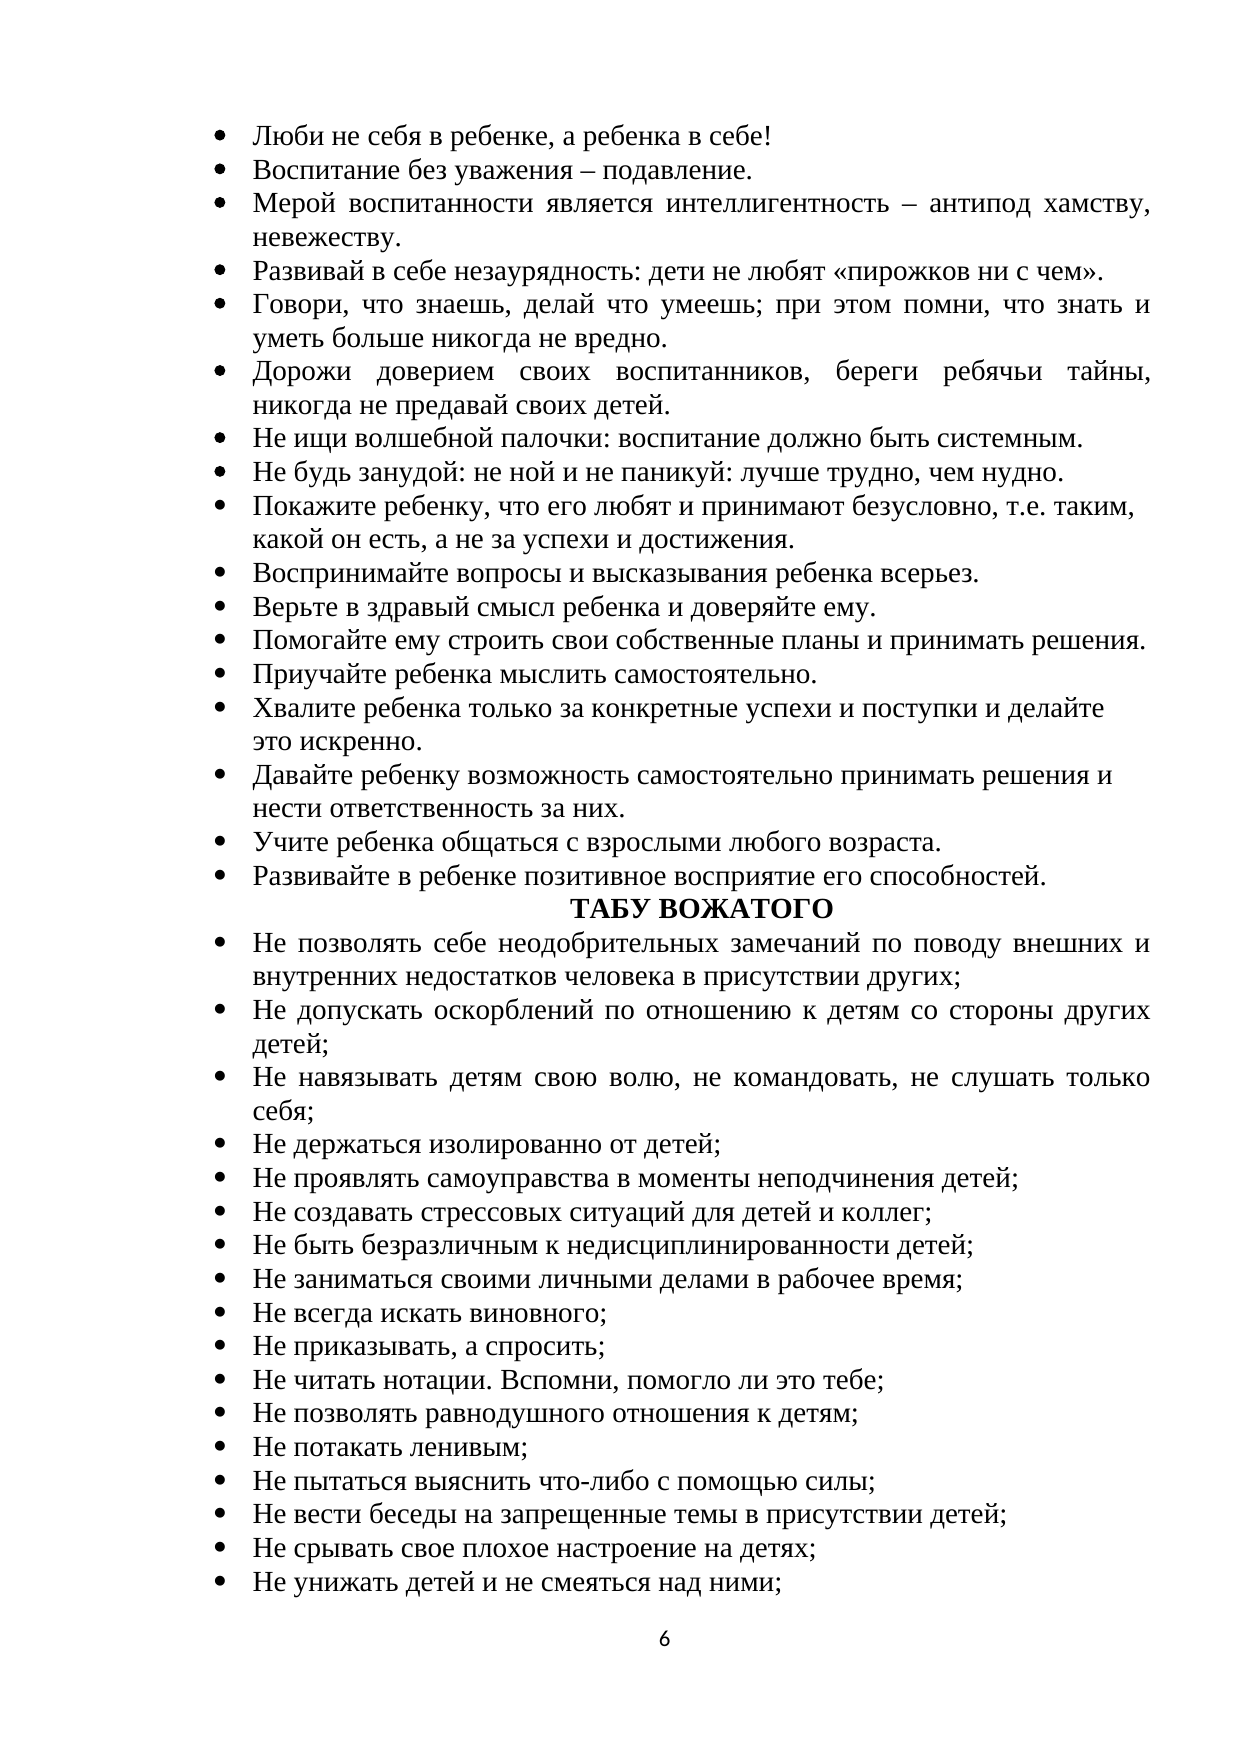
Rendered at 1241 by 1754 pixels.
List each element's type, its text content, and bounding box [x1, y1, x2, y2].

list Приучайте ребенка мыслить самостоятельно. [215, 656, 1152, 690]
list Не заниматься своими личными делами в рабочее время; [215, 1261, 1152, 1295]
list Не держаться изолированно от детей; [215, 1126, 1152, 1160]
list Давайте ребенку возможность самостоятельно принимать решения и нести ответственность за них. [215, 757, 1152, 824]
list Не быть безразличным к недисциплинированности детей; [215, 1227, 1152, 1261]
list Не навязывать детям свою волю, не командовать, не слушать только себя; [215, 1059, 1152, 1126]
list Не ищи волшебной палочки: воспитание должно быть системным. [215, 421, 1152, 454]
list Верьте в здравый смысл ребенка и доверяйте ему. [215, 589, 1152, 622]
list Дорожи доверием своих воспитанников, береги ребячьи тайны, никогда не предавай своих детей. [215, 353, 1152, 421]
list Помогайте ему строить свои собственные планы и принимать решения. [215, 622, 1152, 656]
list Покажите ребенку, что его любят и принимают безусловно, т.е. таким, какой он есть, а не за успехи и достижения. [215, 488, 1152, 555]
list Говори, что знаешь, делай что умеешь; при этом помни, что знать и уметь больше никогда не вредно. [215, 286, 1152, 353]
list Не позволять равнодушного отношения к детям; [215, 1396, 1152, 1429]
list Развивай в себе незаурядность: дети не любят «пирожков ни с чем». [215, 253, 1152, 286]
list ТАБУ ВОЖАТОГО [252, 891, 1152, 925]
list Не пытаться выяснить что-либо с помощью силы; [215, 1463, 1152, 1497]
list Не всегда искать виновного; [215, 1295, 1152, 1328]
list Хвалите ребенка только за конкретные успехи и поступки и делайте это искренно. [215, 690, 1152, 757]
list Не позволять себе неодобрительных замечаний по поводу внешних и внутренних недостатков человека в присутствии других; [215, 925, 1152, 992]
list Не приказывать, а спросить; [215, 1328, 1152, 1362]
list Не создавать стрессовых ситуаций для детей и коллег; [215, 1194, 1152, 1227]
list Не будь занудой: не ной и не паникуй: лучше трудно, чем нудно. [215, 454, 1152, 488]
list Люби не себя в ребенке, а ребенка в себе! [215, 118, 1152, 152]
list Не допускать оскорблений по отношению к детям со стороны других детей; [215, 992, 1152, 1059]
list Не потакать ленивым; [215, 1429, 1152, 1463]
list Не читать нотации. Вспомни, помогло ли это тебе; [215, 1362, 1152, 1396]
list Воспитание без уважения – подавление. [215, 152, 1152, 185]
list Не унижать детей и не смеяться над ними; [215, 1564, 1152, 1597]
list Не срывать свое плохое настроение на детях; [215, 1530, 1152, 1564]
list Не вести беседы на запрещенные темы в присутствии детей; [215, 1497, 1152, 1530]
list Мерой воспитанности является интеллигентность – антипод хамству, невежеству. [215, 185, 1152, 253]
list Учите ребенка общаться с взрослыми любого возраста. [215, 824, 1152, 858]
list Развивайте в ребенке позитивное восприятие его способностей. [215, 858, 1152, 891]
list Воспринимайте вопросы и высказывания ребенка всерьез. [215, 555, 1152, 589]
list Не проявлять самоуправства в моменты неподчинения детей; [215, 1160, 1152, 1194]
